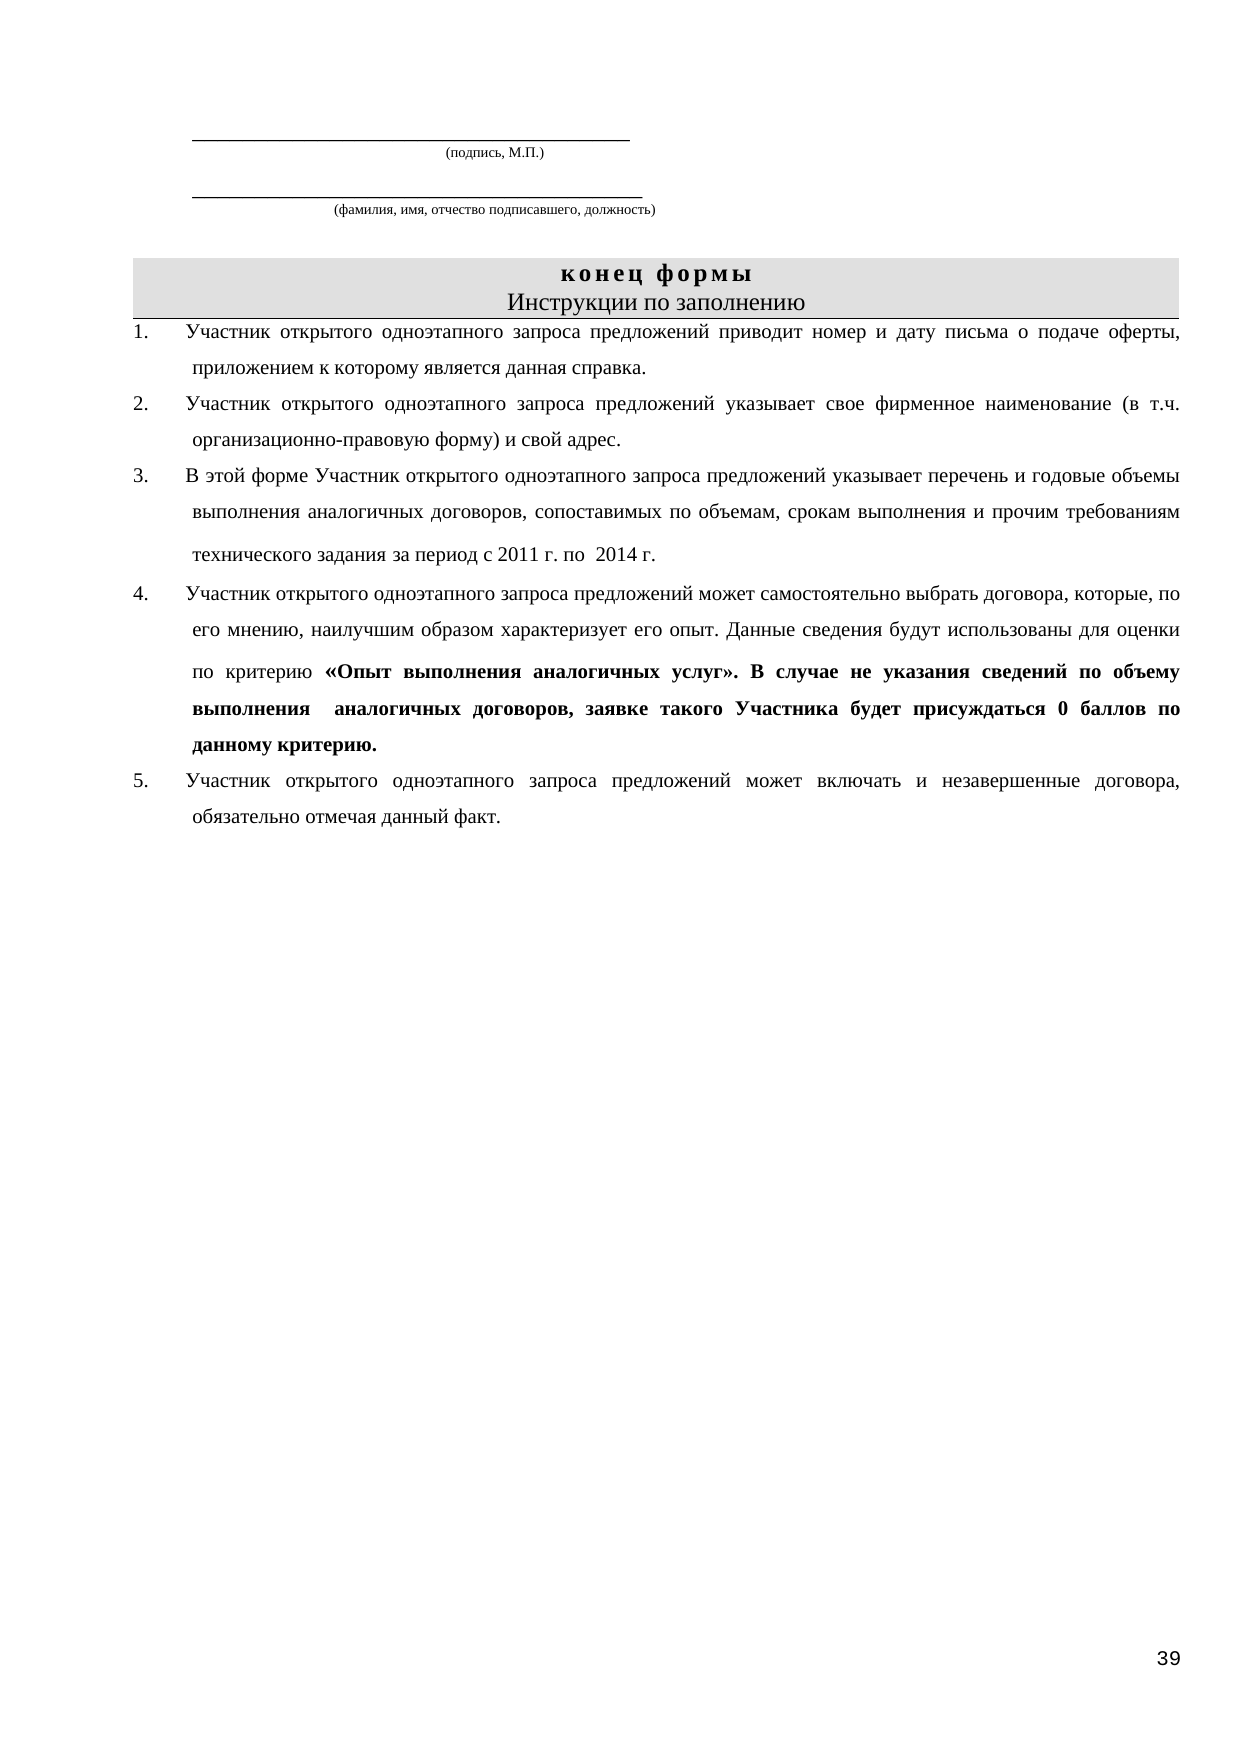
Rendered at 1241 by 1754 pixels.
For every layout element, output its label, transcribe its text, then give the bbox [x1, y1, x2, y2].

list В этой форме Участник открытого одноэтапного запроса предложений указывает перечень и годовые объемы выполнения аналогичных договоров, сопоставимых по объемам, срокам выполнения и прочим требованиям технического задания за период с 2011 г. по 2014 г. [133, 463, 1181, 566]
text ___________________________________ [133, 115, 1181, 143]
text ____________________________________ [133, 172, 1181, 201]
list Участник открытого одноэтапного запроса предложений указывает свое фирменное наименование (в т.ч. организационно-правовую форму) и свой адрес. [133, 391, 1181, 451]
text (подпись, М.П.) [133, 143, 797, 172]
text конец формы [133, 258, 1179, 287]
list Участник открытого одноэтапного запроса предложений приводит номер и дату письма о подаче оферты, приложением к которому является данная справка. [133, 319, 1181, 379]
text Инструкции по заполнению [133, 287, 1179, 318]
text (фамилия, имя, отчество подписавшего, должность) [133, 201, 797, 230]
list Участник открытого одноэтапного запроса предложений может включать и незавершенные договора, обязательно отмечая данный факт. [133, 768, 1181, 828]
list Участник открытого одноэтапного запроса предложений может самостоятельно выбрать договора, которые, по его мнению, наилучшим образом характеризует его опыт. Данные сведения будут использованы для оценки по критерию «Опыт выполнения аналогичных услуг». В случае не указания сведений по объему выполнения аналогичных договоров, заявке такого Участника будет присуждаться 0 баллов по данному критерию. [133, 581, 1181, 756]
